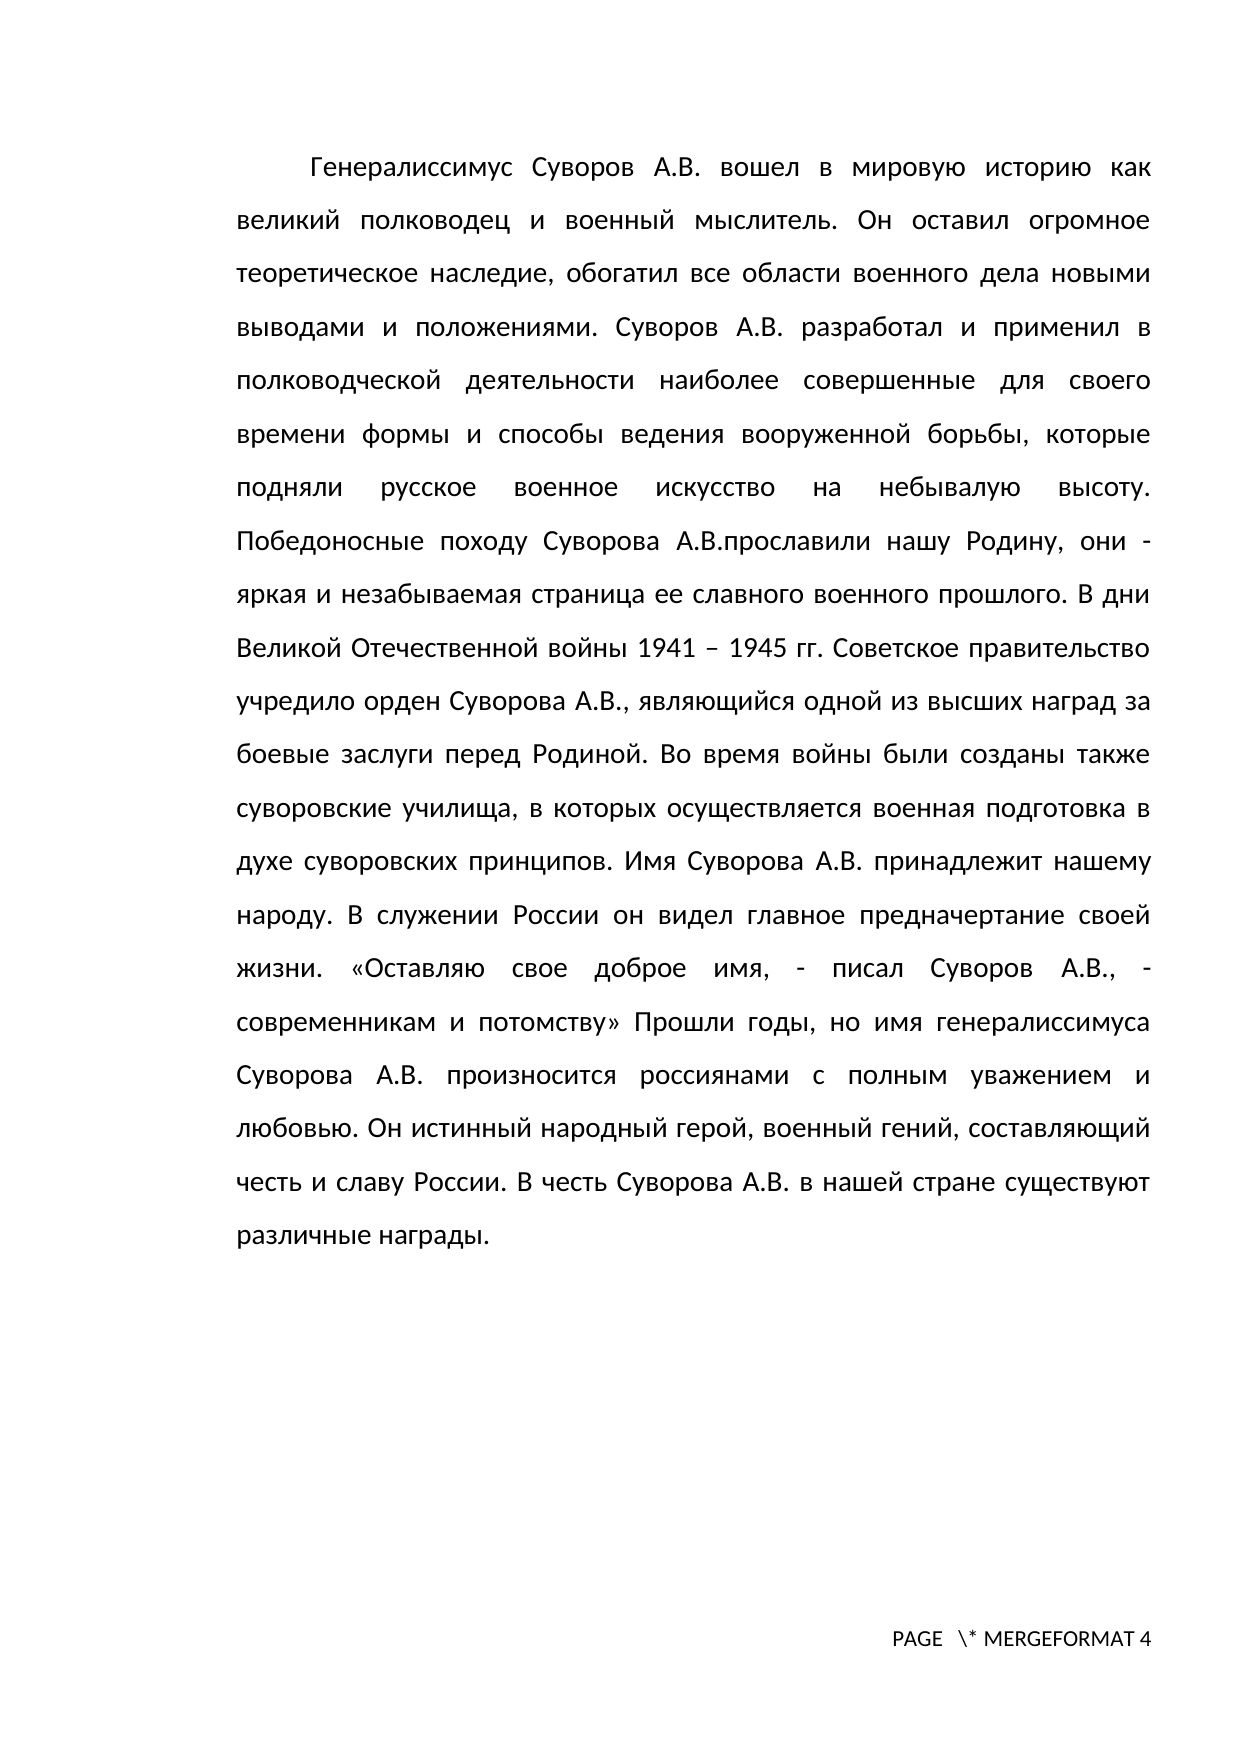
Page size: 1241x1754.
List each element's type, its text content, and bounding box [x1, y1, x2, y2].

text Генералиссимус Суворов A.В. вошел в мировую историю как великий полководец и военный мыслитель. Он оставил огромное теоретическое наследие, обогатил все области военного дела новыми выводами и положениями. Суворов A.В. разработал и применил в полководческой деятельности наиболее совершенные для своего времени формы и способы ведения вооруженной борьбы, которые подняли русское военное искусство на небывалую высоту. Победоносные походу Суворова A.В.прославили нашу Родину, они - яркая и незабываемая страница ее славного военного прошлого. В дни Великой Отечественной войны 1941 – 1945 гг. Советское правительство учредило орден Суворова A.В., являющийся одной из высших наград за боевые заслуги перед Родиной. Во время войны были созданы также суворовские училища, в которых осуществляется военная подготовка в духе суворовских принципов. Имя Суворова A.В. принадлежит нашему народу. В служении России он видел главное предначертание своей жизни. «Оставляю свое доброе имя, - писал Суворов A.В., - современникам и потомству» Прошли годы, но имя генералиссимуса Суворова A.В. произносится россиянами с полным уважением и любовью. Он истинный народный герой, военный гений, составляющий честь и славу России. В честь Суворова А.В. в нашей стране существуют различные награды. [236, 148, 1152, 1252]
